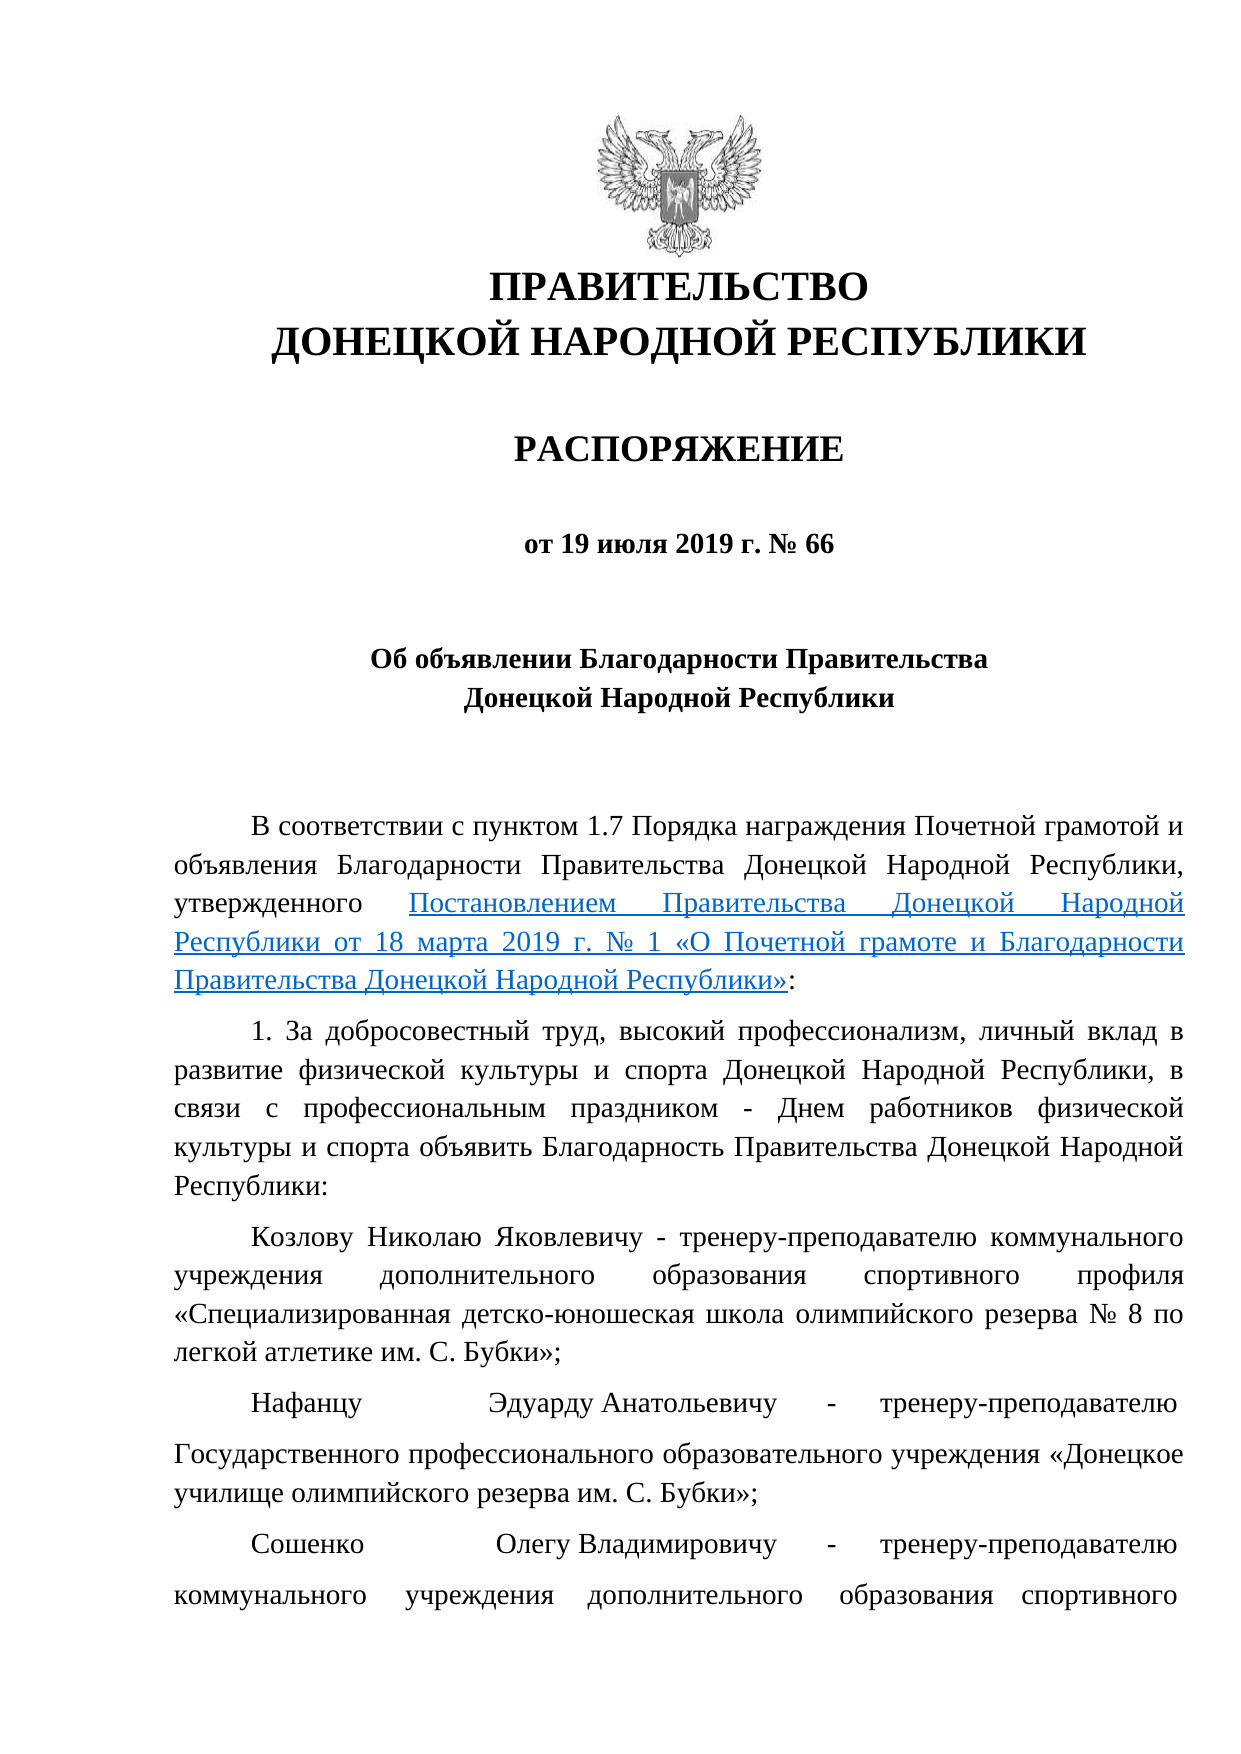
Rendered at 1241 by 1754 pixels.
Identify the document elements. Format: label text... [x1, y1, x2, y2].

text В соответствии с пунктом 1.7 Порядка награждения Почетной грамотой и объявления Благодарности Правительства Донецкой Народной Республики, утвержденного Постановлением Правительства Донецкой Народной Республики от 18 марта 2019 г. № 1 «О Почетной грамоте и Благодарности Правительства Донецкой Народной Республики»: [173, 954, 1185, 996]
text от 19 июля 2019 г. № 66 [173, 526, 1185, 559]
text Об объявлении Благодарности Правительства [173, 642, 1185, 675]
text ДОНЕЦКОЙ НАРОДНОЙ РЕСПУБЛИКИ [173, 317, 1185, 364]
text ПРАВИТЕЛЬСТВО [173, 262, 1185, 309]
text коммунального учреждения дополнительного образования спортивного [173, 1577, 1185, 1611]
text РАСПОРЯЖЕНИЕ [173, 427, 1185, 470]
text Донецкой Народной Республики [173, 680, 1185, 714]
text 1. За добросовестный труд, высокий профессионализм, личный вклад в развитие физической культуры и спорта Донецкой Народной Республики, в связи с профессиональным праздником - Днем работников физической культуры и спорта объявить Благодарность Правительства Донецкой Народной Республики: [173, 1013, 1185, 1201]
text Козлову Николаю Яковлевичу - тренеру-преподавателю коммунального учреждения дополнительного образования спортивного профиля «Специализированная детско-юношеская школа олимпийского резерва № 8 по легкой атлетике им. С. Бубки»; [173, 1219, 1185, 1368]
text Государственного профессионального образовательного учреждения «Донецкое училище олимпийского резерва им. С. Бубки»; [173, 1436, 1185, 1508]
text Сошенко Олегу Владимировичу - тренеру-преподавателю [173, 1526, 1185, 1559]
picture [597, 115, 762, 258]
text В соответствии с пунктом 1.7 Порядка награждения Почетной грамотой и объявления Благодарности Правительства Донецкой Народной Республики, утвержденного Постановлением Правительства Донецкой Народной Республики от 18 марта 2019 г. № 1 «О Почетной грамоте и Благодарности Правительства Донецкой Народной Республики»: [173, 808, 1185, 953]
text Нафанцу Эдуарду Анатольевичу - тренеру-преподавателю [173, 1385, 1185, 1419]
